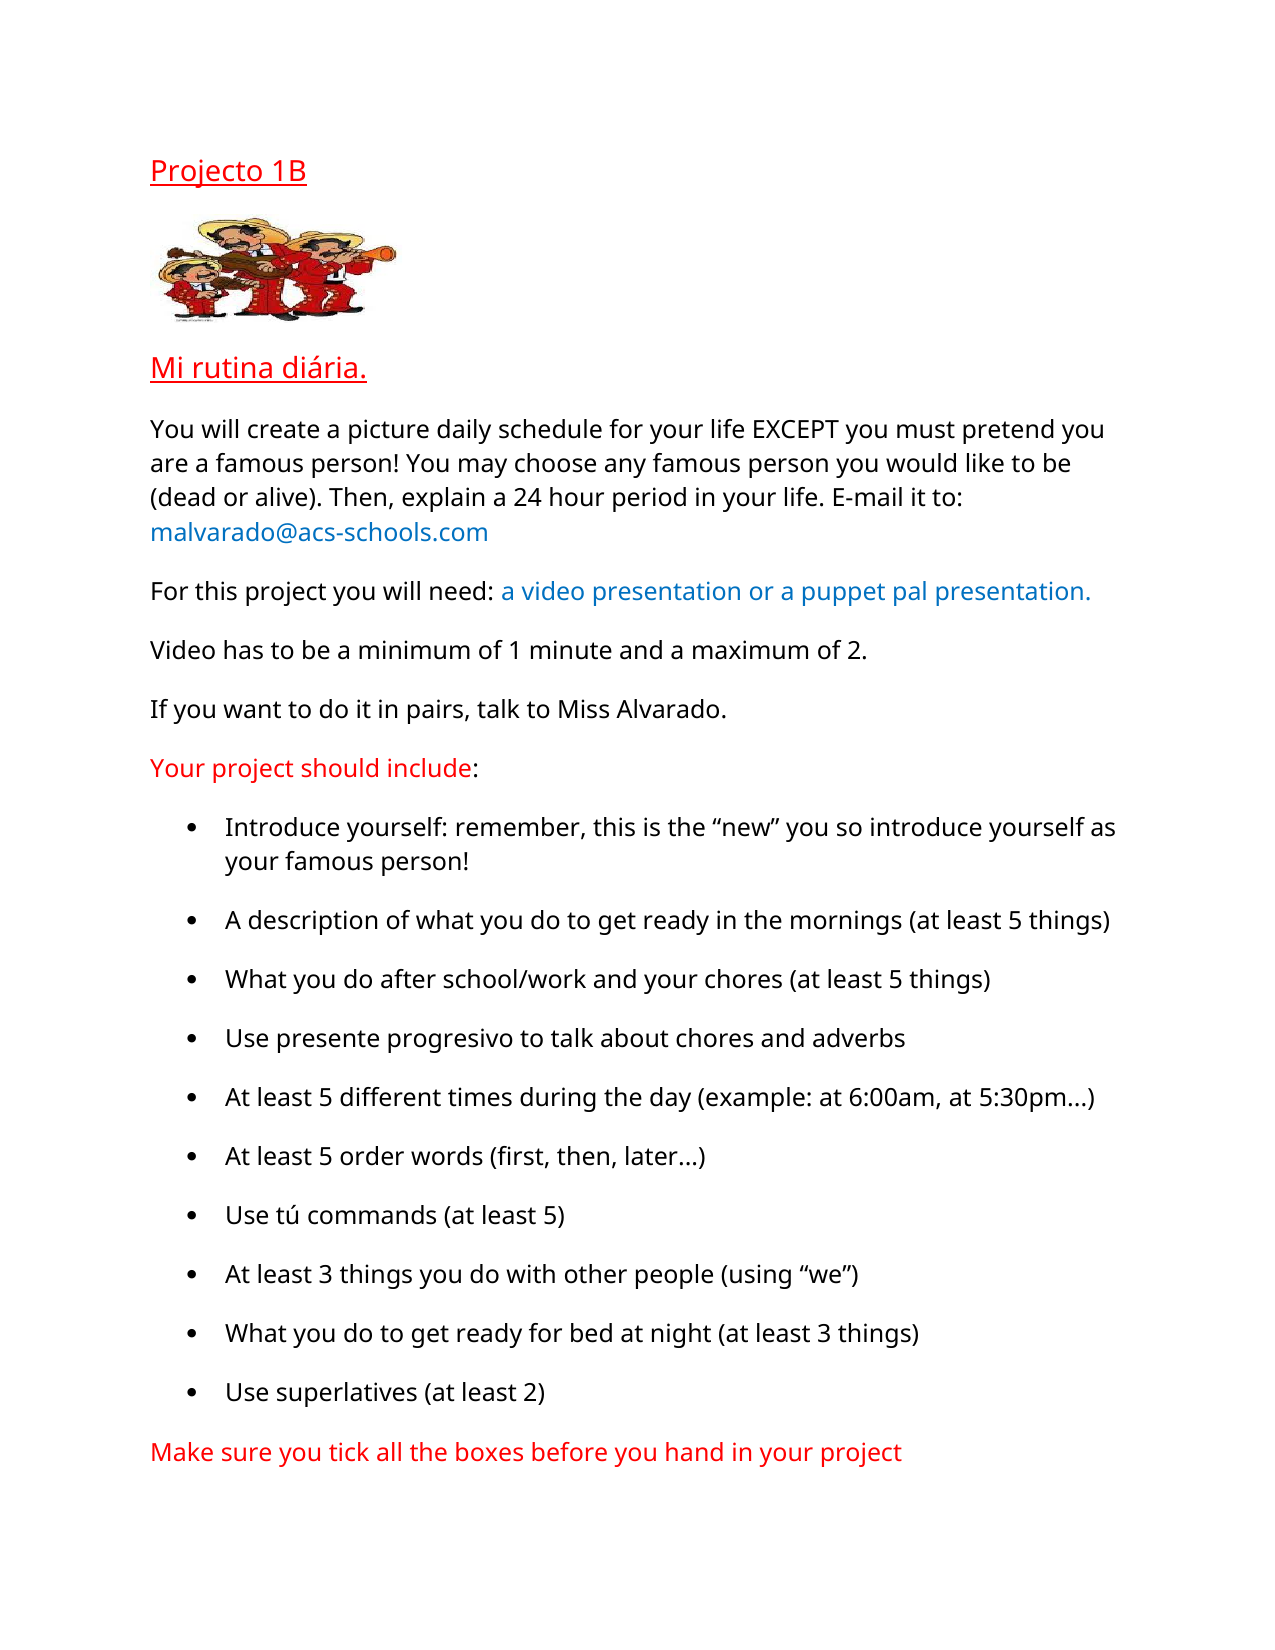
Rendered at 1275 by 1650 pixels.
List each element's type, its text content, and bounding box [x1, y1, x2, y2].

text If you want to do it in pairs, talk to Miss Alvarado. [150, 691, 1125, 725]
picture [150, 214, 403, 323]
list At least 3 things you do with other people (using “we”) [187, 1257, 1125, 1291]
text You will create a picture daily schedule for your life EXCEPT you must pretend you are a famous person! You may choose any famous person you would like to be (dead or alive). Then, explain a 24 hour period in your life. E-mail it to: malvarado@acs-schools.com [150, 412, 1125, 548]
text Projecto 1B [150, 150, 1125, 190]
list Use presente progresivo to talk about chores and adverbs [187, 1021, 1125, 1055]
list A description of what you do to get ready in the mornings (at least 5 things) [187, 903, 1125, 937]
list What you do after school/work and your chores (at least 5 things) [187, 962, 1125, 996]
text For this project you will need: a video presentation or a puppet pal presentation. [150, 573, 1125, 607]
list Use superlatives (at least 2) [187, 1375, 1125, 1409]
list What you do to get ready for bed at night (at least 3 things) [187, 1316, 1125, 1350]
text Your project should include: [150, 750, 1125, 784]
list Use tú commands (at least 5) [187, 1198, 1125, 1232]
text Video has to be a minimum of 1 minute and a maximum of 2. [150, 632, 1125, 666]
list At least 5 different times during the day (example: at 6:00am, at 5:30pm...) [187, 1080, 1125, 1114]
text Mi rutina diária. [150, 347, 1125, 387]
list At least 5 order words (first, then, later...) [187, 1139, 1125, 1173]
list Introduce yourself: remember, this is the “new” you so introduce yourself as your famous person! [187, 809, 1125, 878]
text Make sure you tick all the boxes before you hand in your project [150, 1434, 1125, 1468]
